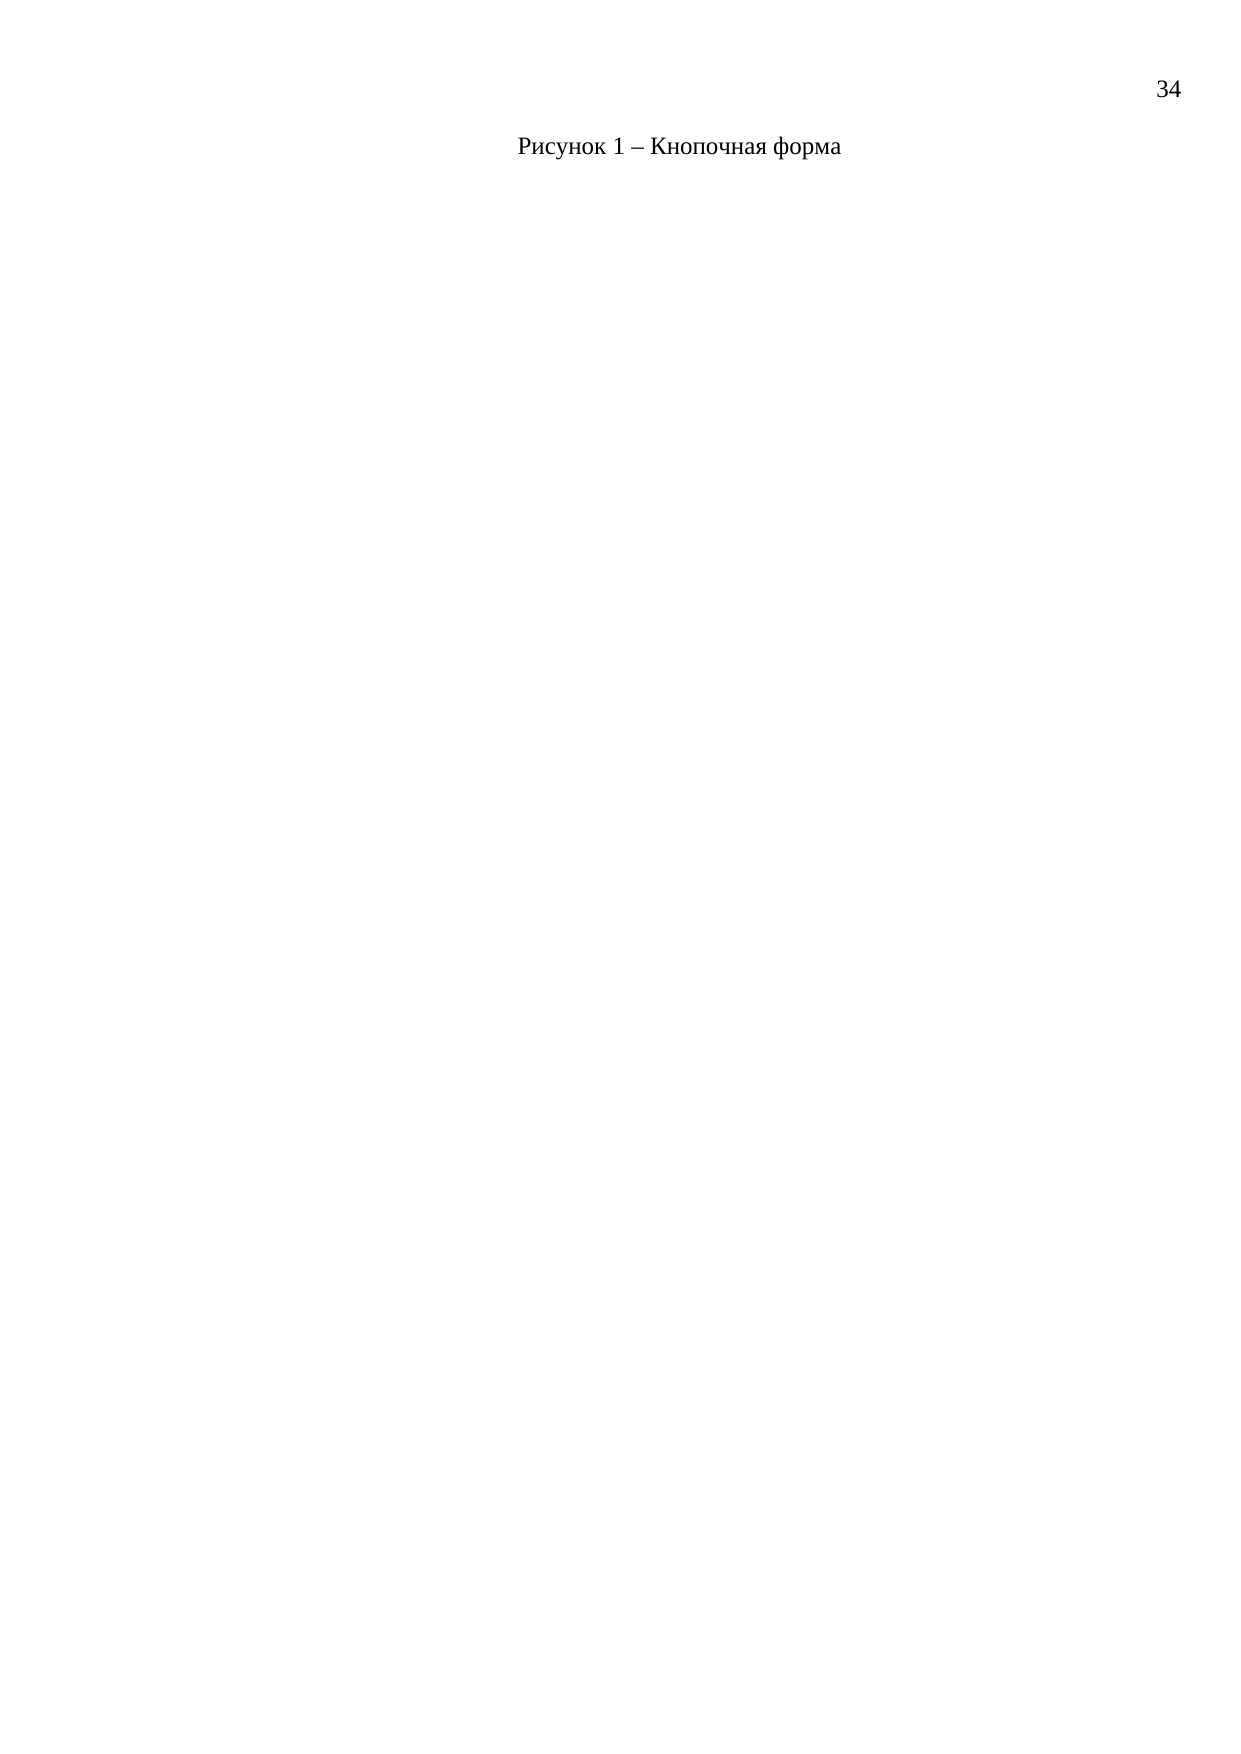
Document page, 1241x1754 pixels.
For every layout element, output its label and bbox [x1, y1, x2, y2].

table_cell [156, 131, 1202, 397]
